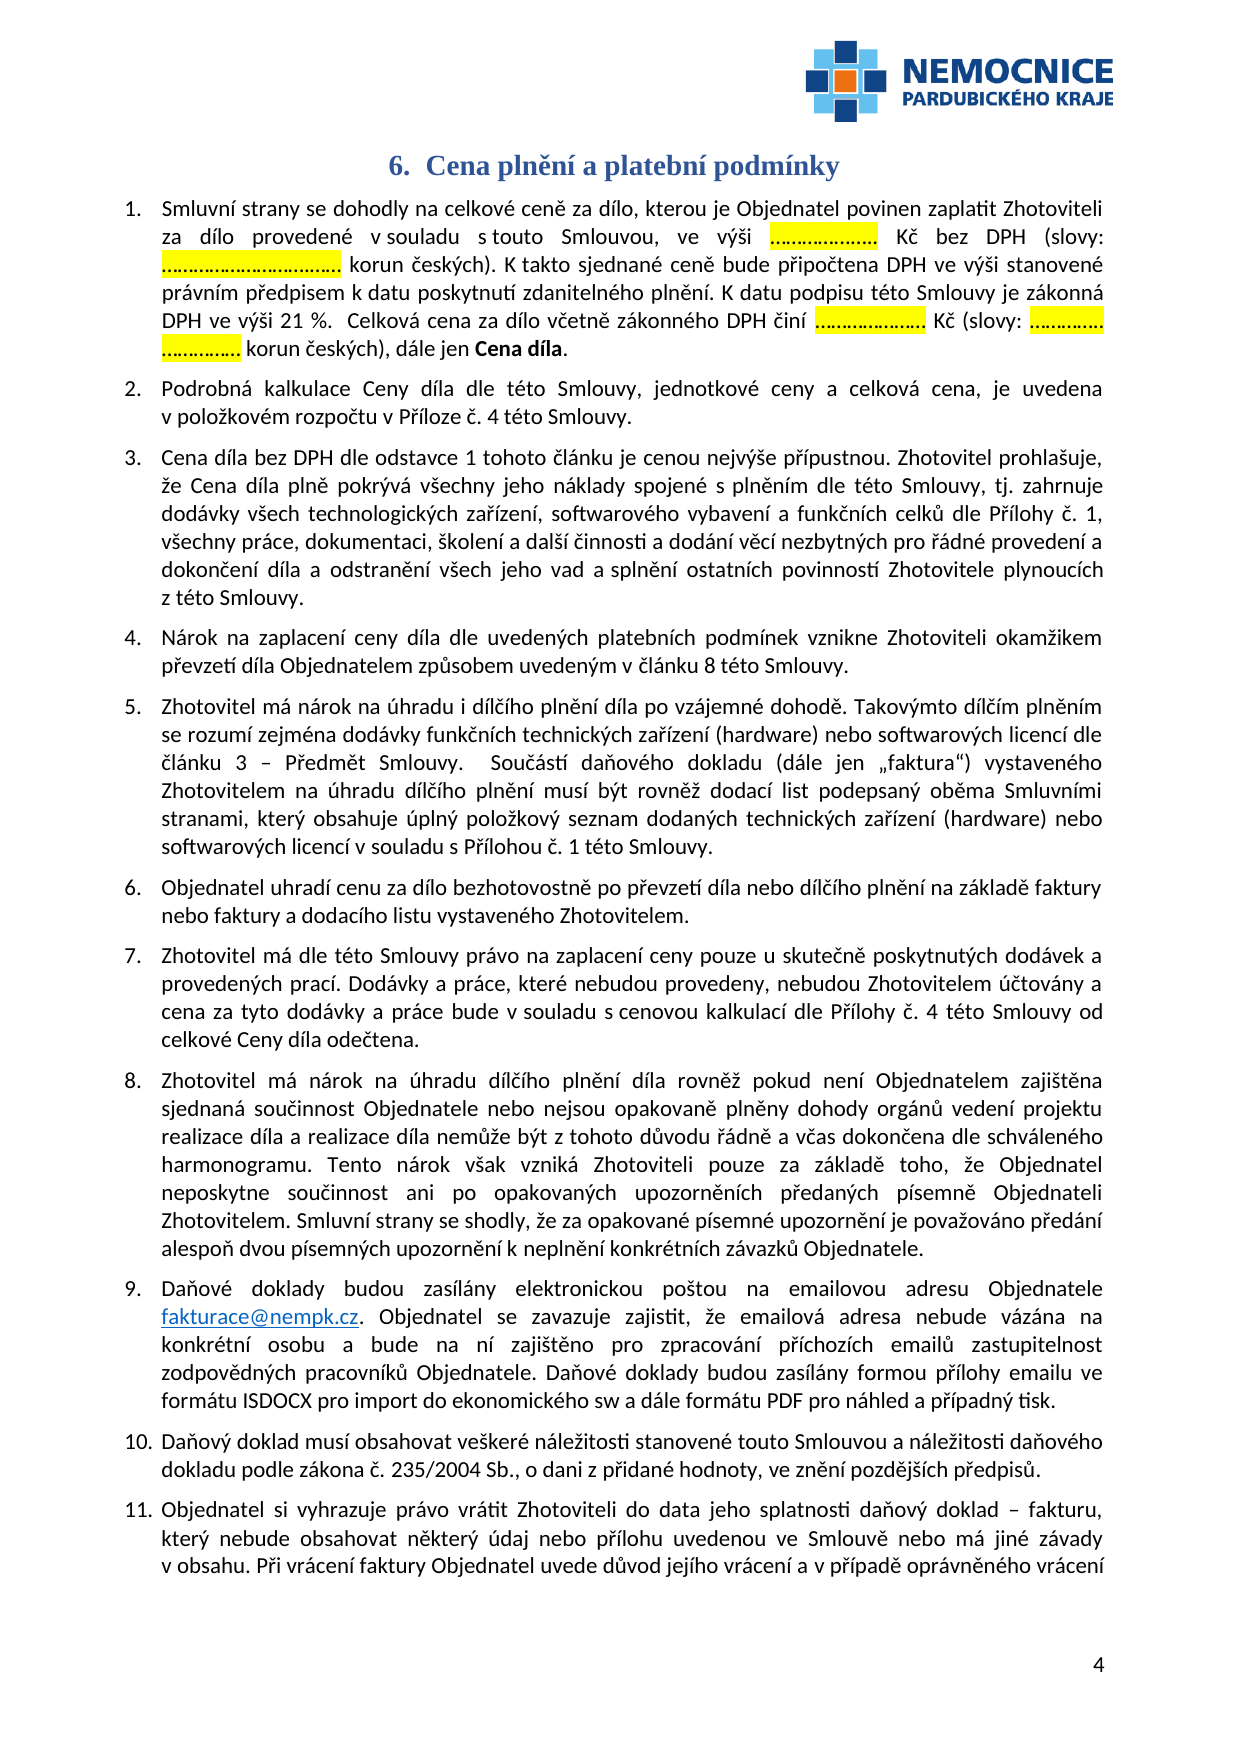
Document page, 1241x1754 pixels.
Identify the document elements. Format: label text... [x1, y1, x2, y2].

list Zhotovitel má dle této Smlouvy právo na zaplacení ceny pouze u skutečně poskytnutých dodávek a provedených prací. Dodávky a práce, které nebudou provedeny, nebudou Zhotovitelem účtovány a cena za tyto dodávky a práce bude v souladu s cenovou kalkulací dle Přílohy č. 4 této Smlouvy od celkové Ceny díla odečtena. [124, 941, 1104, 1053]
list Zhotovitel má nárok na úhradu dílčího plnění díla rovněž pokud není Objednatelem zajištěna sjednaná součinnost Objednatele nebo nejsou opakovaně plněny dohody orgánů vedení projektu realizace díla a realizace díla nemůže být z tohoto důvodu řádně a včas dokončena dle schváleného harmonogramu. Tento nárok však vzniká Zhotoviteli pouze za základě toho, že Objednatel neposkytne součinnost ani po opakovaných upozorněních předaných písemně Objednateli Zhotovitelem. Smluvní strany se shodly, že za opakované písemné upozornění je považováno předání alespoň dvou písemných upozornění k neplnění konkrétních závazků Objednatele. [124, 1066, 1104, 1262]
list Objednatel uhradí cenu za dílo bezhotovostně po převzetí díla nebo dílčího plnění na základě faktury nebo faktury a dodacího listu vystaveného Zhotovitelem. [124, 873, 1104, 929]
list Smluvní strany se dohodly na celkové ceně za dílo, kterou je Objednatel povinen zaplatit Zhotoviteli za dílo provedené v souladu s touto Smlouvou, ve výši …………...….. Kč bez DPH (slovy: ……………………….…… korun českých). K takto sjednané ceně bude připočtena DPH ve výši stanovené právním předpisem k datu poskytnutí zdanitelného plnění. K datu podpisu této Smlouvy je zákonná DPH ve výši 21 %. Celková cena za dílo včetně zákonného DPH činí ………………… Kč (slovy: …………..…………… korun českých), dále jen Cena díla. [124, 194, 1104, 362]
picture [804, 39, 1113, 123]
list Daňový doklad musí obsahovat veškeré náležitosti stanovené touto Smlouvou a náležitosti daňového dokladu podle zákona č. 235/2004 Sb., o dani z přidané hodnoty, ve znění pozdějších předpisů. [124, 1427, 1104, 1483]
subtitle Cena plnění a platební podmínky [124, 148, 1104, 181]
list Podrobná kalkulace Ceny díla dle této Smlouvy, jednotkové ceny a celková cena, je uvedena v položkovém rozpočtu v Příloze č. 4 této Smlouvy. [124, 374, 1104, 430]
list Nárok na zaplacení ceny díla dle uvedených platebních podmínek vznikne Zhotoviteli okamžikem převzetí díla Objednatelem způsobem uvedeným v článku 8 této Smlouvy. [124, 623, 1104, 679]
list Cena díla bez DPH dle odstavce 1 tohoto článku je cenou nejvýše přípustnou. Zhotovitel prohlašuje, že Cena díla plně pokrývá všechny jeho náklady spojené s plněním dle této Smlouvy, tj. zahrnuje dodávky všech technologických zařízení, softwarového vybavení a funkčních celků dle Přílohy č. 1, všechny práce, dokumentaci, školení a další činnosti a dodání věcí nezbytných pro řádné provedení a dokončení díla a odstranění všech jeho vad a splnění ostatních povinností Zhotovitele plynoucích z této Smlouvy. [124, 443, 1104, 611]
list Zhotovitel má nárok na úhradu i dílčího plnění díla po vzájemné dohodě. Takovýmto dílčím plněním se rozumí zejména dodávky funkčních technických zařízení (hardware) nebo softwarových licencí dle článku 3 – Předmět Smlouvy. Součástí daňového dokladu (dále jen „faktura“) vystaveného Zhotovitelem na úhradu dílčího plnění musí být rovněž dodací list podepsaný oběma Smluvními stranami, který obsahuje úplný položkový seznam dodaných technických zařízení (hardware) nebo softwarových licencí v souladu s Přílohou č. 1 této Smlouvy. [124, 692, 1104, 860]
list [124, 1496, 1104, 1580]
list Daňové doklady budou zasílány elektronickou poštou na emailovou adresu Objednatele fakturace@nempk.cz. Objednatel se zavazuje zajistit, že emailová adresa nebude vázána na konkrétní osobu a bude na ní zajištěno pro zpracování příchozích emailů zastupitelnost zodpovědných pracovníků Objednatele. Daňové doklady budou zasílány formou přílohy emailu ve formátu ISDOCX pro import do ekonomického sw a dále formátu PDF pro náhled a případný tisk. [124, 1274, 1104, 1414]
